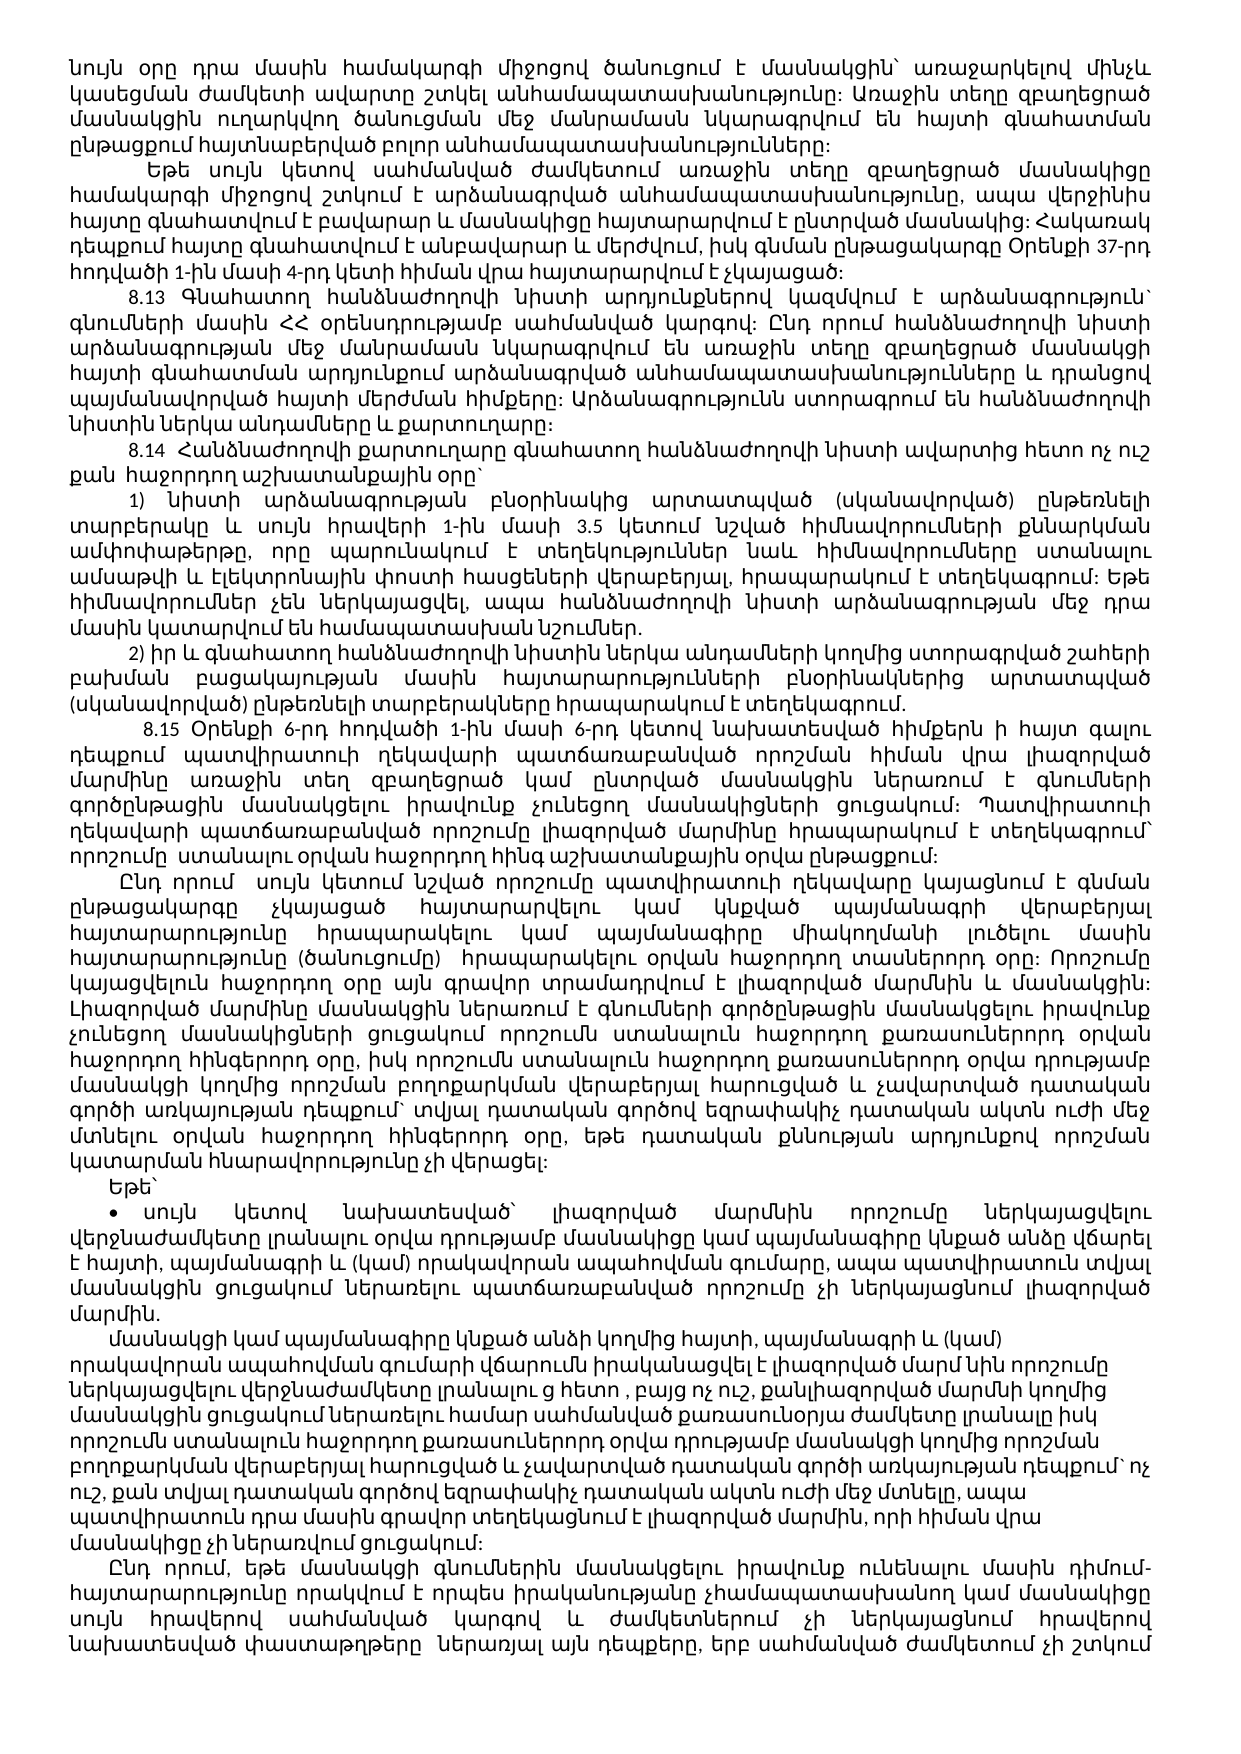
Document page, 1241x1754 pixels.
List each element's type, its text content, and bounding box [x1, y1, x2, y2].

text մասնակցի կամ պայմանագիրը կնքած անձի կողմից հայտի, պայմանագրի և (կամ) որակավորան ապահովման գումարի վճարումն իրականացվել է լիազորված մարմ նին որոշումը ներկայացվելու վերջնաժամկետը լրանալու ց հետո , բայց ոչ ուշ, քանլիազորված մարմնի կողմից մասնակցին ցուցակում ներառելու համար սահմանված քառասունօրյա ժամկետը լրանալը իսկ որոշումն ստանալուն հաջորդող քառասուներորդ օրվա դրությամբ մասնակցի կողմից որոշման բողոքարկման վերաբերյալ հարուցված և չավարտված դատական գործի առկայության դեպքում` ոչ ուշ, քան տվյալ դատական գործով եզրափակիչ դատական ակտն ուժի մեջ մտնելը, ապա պատվիրատուն դրա մասին գրավոր տեղեկացնում է լիազորված մարմին, որի հիման վրա մասնակիցը չի ներառվում ցուցակում: [69, 1326, 1152, 1555]
text 8.14 Հանձնաժողովի քարտուղարը գնահատող հանձնաժողովի նիստի ավարտից հետո ոչ ուշ քան հաջորդող աշխատանքային օրը` [69, 437, 1152, 488]
text 1) նիստի արձանագրության բնօրինակից արտատպված (սկանավորված) ընթեռնելի տարբերակը և սույն հրավերի 1-ին մասի 3.5 կետում նշված հիմնավորումների քննարկման ամփոփաթերթը, որը պարունակում է տեղեկություններ նաև հիմնավորումները ստանալու ամսաթվի և էլեկտրոնային փոստի հասցեների վերաբերյալ, հրապարակում է տեղեկագրում: Եթե հիմնավորումներ չեն ներկայացվել, ապա հանձնաժողովի նիստի արձանագրության մեջ դրա մասին կատարվում են համապատասխան նշումներ. [69, 488, 1152, 640]
text Ընդ որում սույն կետում նշված որոշումը պատվիրատուի ղեկավարը կայացնում է գնման ընթացակարգը չկայացած հայտարարվելու կամ կնքված պայմանագրի վերաբերյալ հայտարարությունը հրապարակելու կամ պայմանագիրը միակողմանի լուծելու մասին հայտարարությունը (ծանուցումը) հրապարակելու օրվան հաջորդող տասներորդ օրը: Որոշումը կայացվելուն հաջորդող օրը այն գրավոր տրամադրվում է լիազորված մարմնին և մասնակցին: Լիազորված մարմինը մասնակցին ներառում է գնումների գործընթացին մասնակցելու իրավունք չունեցող մասնակիցների ցուցակում որոշումն ստանալուն հաջորդող քառասուներորդ օրվան հաջորդող հինգերորդ օրը, իսկ որոշումն ստանալուն հաջորդող քառասուներորդ օրվա դրությամբ մասնակցի կողմից որոշման բողոքարկման վերաբերյալ հարուցված և չավարտված դատական գործի առկայության դեպքում` տվյալ դատական գործով եզրափակիչ դատական ակտն ուժի մեջ մտնելու օրվան հաջորդող հինգերորդ օրը, եթե դատական քննության արդյունքով որոշման կատարման հնարավորությունը չի վերացել: [69, 869, 1152, 1174]
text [69, 1555, 1152, 1657]
text • սույն կետով նախատեսված՝ լիազորված մարմնին որոշումը ներկայացվելու վերջնաժամկետը լրանալու օրվա դրությամբ մասնակիցը կամ պայմանագիրը կնքած անձը վճարել է հայտի, պայմանագրի և (կամ) որակավորան ապահովման գումարը, ապա պատվիրատուն տվյալ մասնակցին ցուցակում ներառելու պատճառաբանված որոշումը չի ներկայացնում լիազորված մարմին. [69, 1199, 1152, 1326]
text 8.13 Գնահատող հանձնաժողովի նիստի արդյունքներով կազմվում է արձանագրություն` գնումների մասին ՀՀ օրենսդրությամբ սահմանված կարգով: Ընդ որում հանձնաժողովի նիստի արձանագրության մեջ մանրամասն նկարագրվում են առաջին տեղը զբաղեցրած մասնակցի հայտի գնահատման արդյունքում արձանագրված անհամապատասխանությունները և դրանցով պայմանավորված հայտի մերժման հիմքերը: Արձանագրությունն ստորագրում են հանձնաժողովի նիստին ներկա անդամները և քարտուղարը։ [69, 284, 1152, 437]
text 8.15 Օրենքի 6-րդ հոդվածի 1-ին մասի 6-րդ կետով նախատեսված հիմքերն ի հայտ գալու դեպքում պատվիրատուի ղեկավարի պատճառաբանված որոշման հիման վրա լիազորված մարմինը առաջին տեղ զբաղեցրած կամ ընտրված մասնակցին ներառում է գնումների գործընթացին մասնակցելու իրավունք չունեցող մասնակիցների ցուցակում։ Պատվիրատուի ղեկավարի պատճառաբանված որոշումը լիազորված մարմինը հրապարակում է տեղեկագրում՝ որոշումը ստանալու օրվան հաջորդող հինգ աշխատանքային օրվա ընթացքում: [69, 716, 1152, 869]
text Եթե՝ [69, 1174, 1152, 1199]
text 2) իր և գնահատող հանձնաժողովի նիստին ներկա անդամների կողմից ստորագրված շահերի բախման բացակայության մասին հայտարարությունների բնօրինակներից արտատպված (սկանավորված) ընթեռնելի տարբերակները հրապարակում է տեղեկագրում. [69, 640, 1152, 716]
text Եթե սույն կետով սահմանված ժամկետում առաջին տեղը զբաղեցրած մասնակիցը համակարգի միջոցով շտկում է արձանագրված անհամապատասխանությունը, ապա վերջինիս հայտը գնահատվում է բավարար և մասնակիցը հայտարարվում է ընտրված մասնակից: Հակառակ դեպքում հայտը գնահատվում է անբավարար և մերժվում, իսկ գնման ընթացակարգը Օրենքի 37-րդ հոդվածի 1-ին մասի 4-րդ կետի հիման վրա հայտարարվում է չկայացած: [69, 157, 1152, 284]
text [69, 56, 1152, 157]
